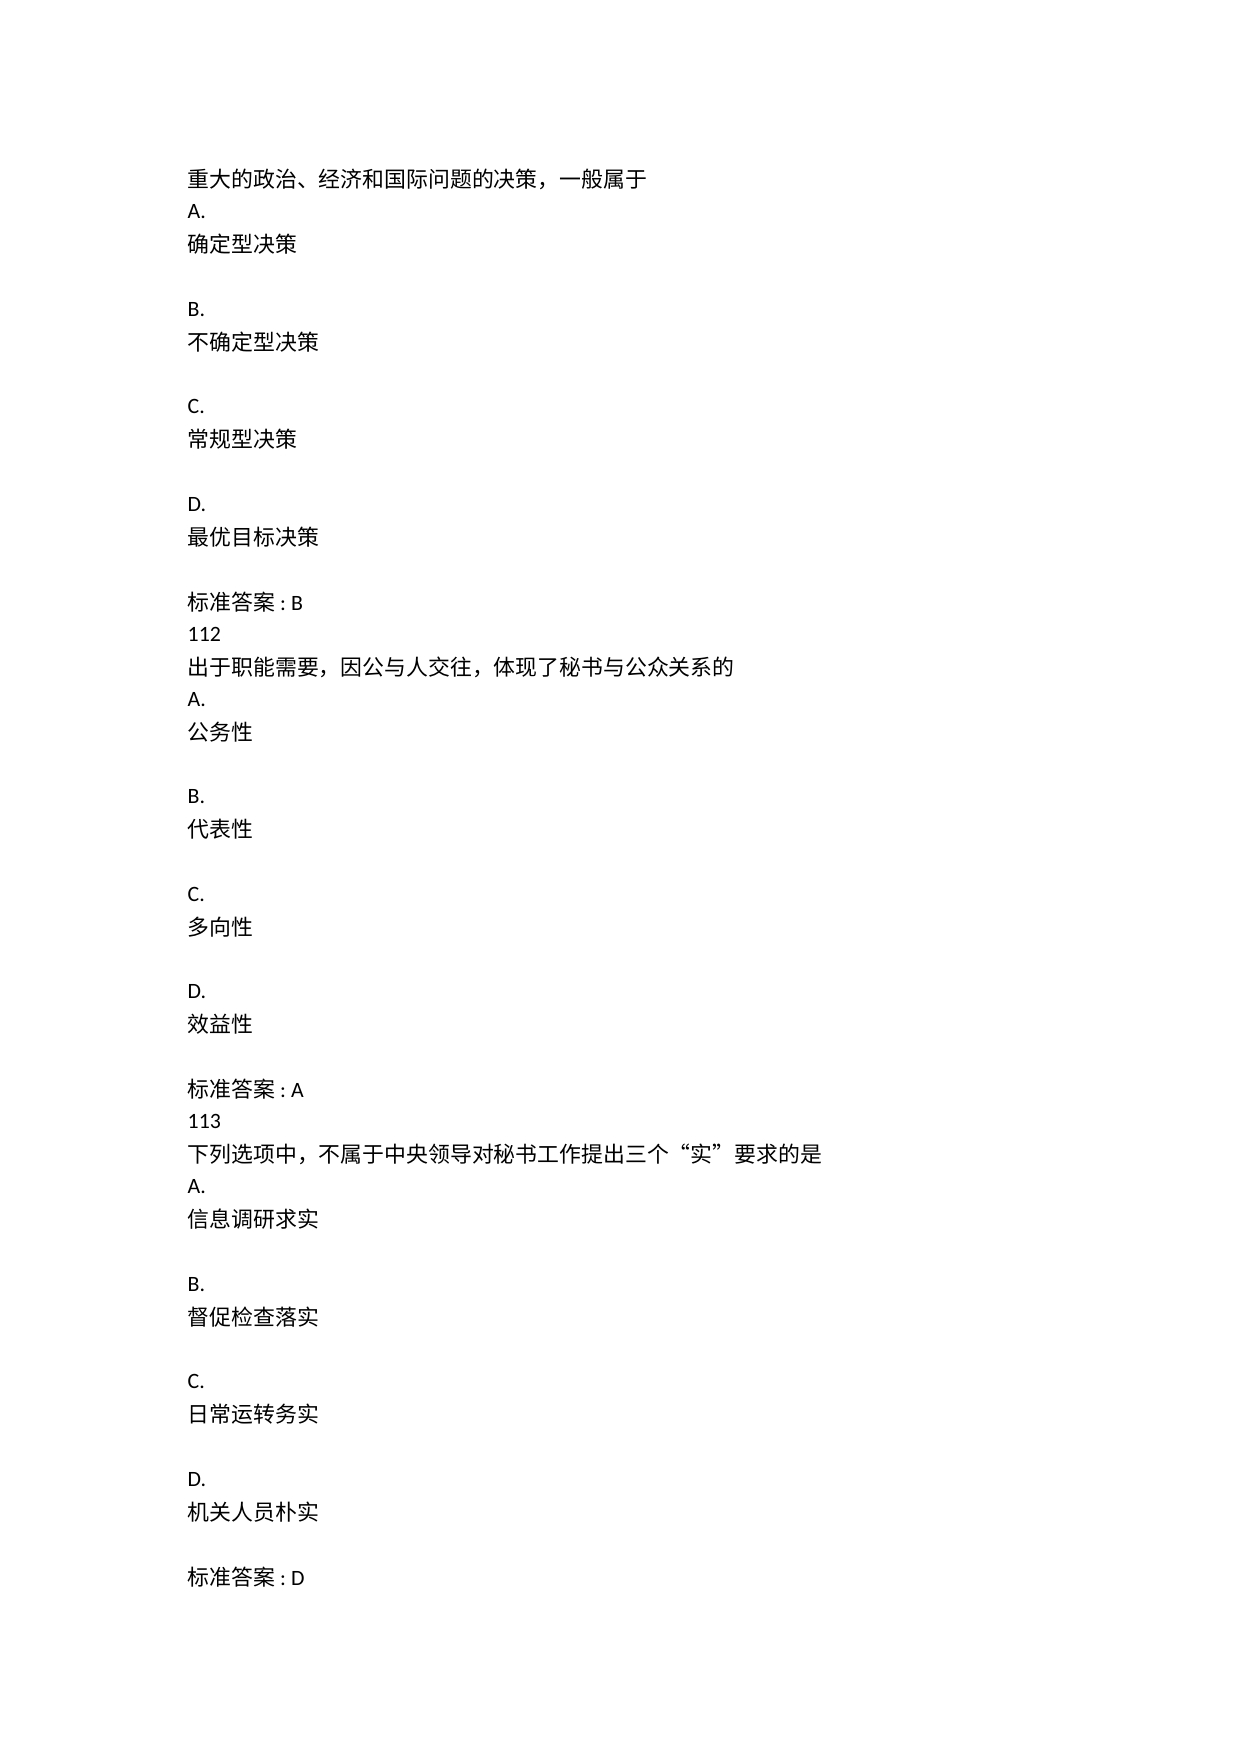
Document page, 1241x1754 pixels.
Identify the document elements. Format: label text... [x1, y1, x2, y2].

text 最优目标决策 [187, 519, 1053, 552]
text D. [187, 487, 1053, 519]
text A. [187, 682, 1053, 714]
text B. [187, 292, 1053, 324]
text 日常运转务实 [187, 1397, 1053, 1429]
text 效益性 [187, 1007, 1053, 1039]
text A. [187, 194, 1053, 227]
text 标准答案 : D [187, 1559, 1053, 1592]
text 下列选项中，不属于中央领导对秘书工作提出三个“实”要求的是 [187, 1137, 1053, 1169]
text 标准答案 : B [187, 584, 1053, 617]
text D. [187, 974, 1053, 1007]
text 重大的政治、经济和国际问题的决策，一般属于 [187, 162, 1053, 194]
text B. [187, 1267, 1053, 1299]
text 督促检查落实 [187, 1299, 1053, 1332]
text 112 [187, 617, 1053, 649]
text B. [187, 779, 1053, 812]
text 常规型决策 [187, 422, 1053, 454]
text 出于职能需要，因公与人交往，体现了秘书与公众关系的 [187, 649, 1053, 682]
text 代表性 [187, 812, 1053, 844]
text 确定型决策 [187, 227, 1053, 259]
text C. [187, 389, 1053, 422]
text C. [187, 877, 1053, 909]
text C. [187, 1364, 1053, 1397]
text 公务性 [187, 714, 1053, 747]
text 多向性 [187, 909, 1053, 942]
text D. [187, 1462, 1053, 1494]
text 标准答案 : A [187, 1072, 1053, 1104]
text 机关人员朴实 [187, 1494, 1053, 1527]
text A. [187, 1169, 1053, 1202]
text 113 [187, 1104, 1053, 1137]
text 不确定型决策 [187, 324, 1053, 357]
text 信息调研求实 [187, 1202, 1053, 1234]
